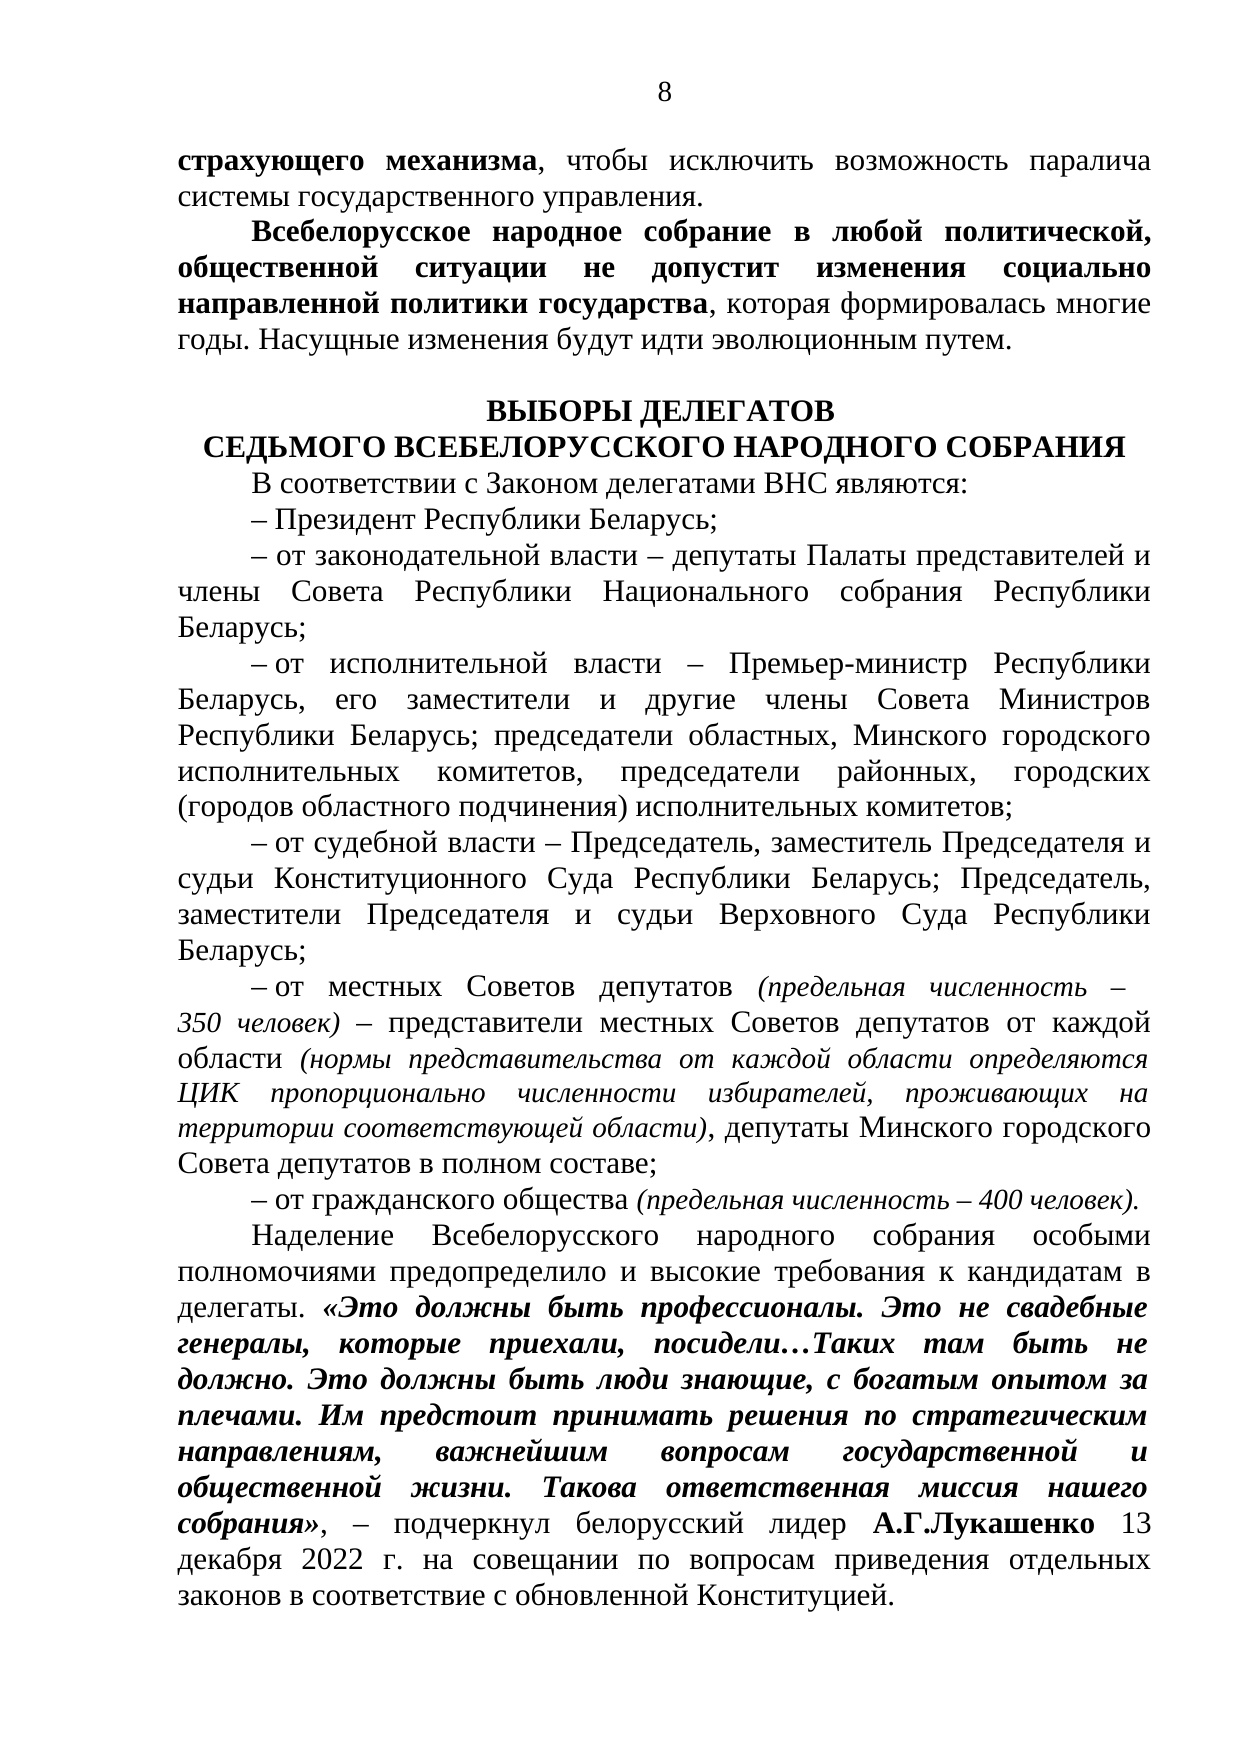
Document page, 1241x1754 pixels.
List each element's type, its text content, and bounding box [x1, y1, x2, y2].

text – от местных Советов депутатов (предельная численность – 350 человек) – представители местных Советов депутатов от каждой области (нормы представительства от каждой области определяются ЦИК пропорционально численности избирателей, проживающих на территории соответствующей области), депутаты Минского городского Совета депутатов в полном составе; [177, 967, 1152, 1181]
text – от судебной власти – Председатель, заместитель Председателя и судьи Конституционного Суда Республики Беларусь; Председатель, заместители Председателя и судьи Верховного Суда Республики Беларусь; [177, 824, 1152, 967]
text – от законодательной власти – депутаты Палаты представителей и члены Совета Республики Национального собрания Республики Беларусь; [177, 536, 1152, 644]
text Всебелорусское народное собрание в любой политической, общественной ситуации не допустит изменения социально направленной политики государства, которая формировалась многие годы. Насущные изменения будут идти эволюционным путем. [177, 213, 1152, 356]
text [177, 141, 1152, 213]
text – от исполнительной власти – Премьер-министр Республики Беларусь, его заместители и другие члены Совета Министров Республики Беларусь; председатели областных, Минского городского исполнительных комитетов, председатели районных, городских (городов областного подчинения) исполнительных комитетов; [177, 644, 1152, 824]
text – Президент Республики Беларусь; [177, 500, 1152, 536]
text Наделение Всебелорусского народного собрания особыми полномочиями предопределило и высокие требования к кандидатам в делегаты. «Это должны быть профессионалы. Это не свадебные генералы, которые приехали, посидели…Таких там быть не должно. Это должны быть люди знающие, с богатым опытом за плечами. Им предстоит принимать решения по стратегическим направлениям, важнейшим вопросам государственной и общественной жизни. Такова ответственная миссия нашего собрания», – подчеркнул белорусский лидер А.Г.Лукашенко 13 декабря 2022 г. на совещании по вопросам приведения отдельных законов в соответствие с обновленной Конституцией. [177, 1217, 1152, 1612]
text В соответствии с Законом делегатами ВНС являются: [177, 464, 1152, 500]
text – от гражданского общества (предельная численность – 400 человек). [177, 1181, 1152, 1217]
text ВЫБОРЫ ДЕЛЕГАТОВ СЕДЬМОГО ВСЕБЕЛОРУССКОГО НАРОДНОГО СОБРАНИЯ [177, 392, 1152, 464]
